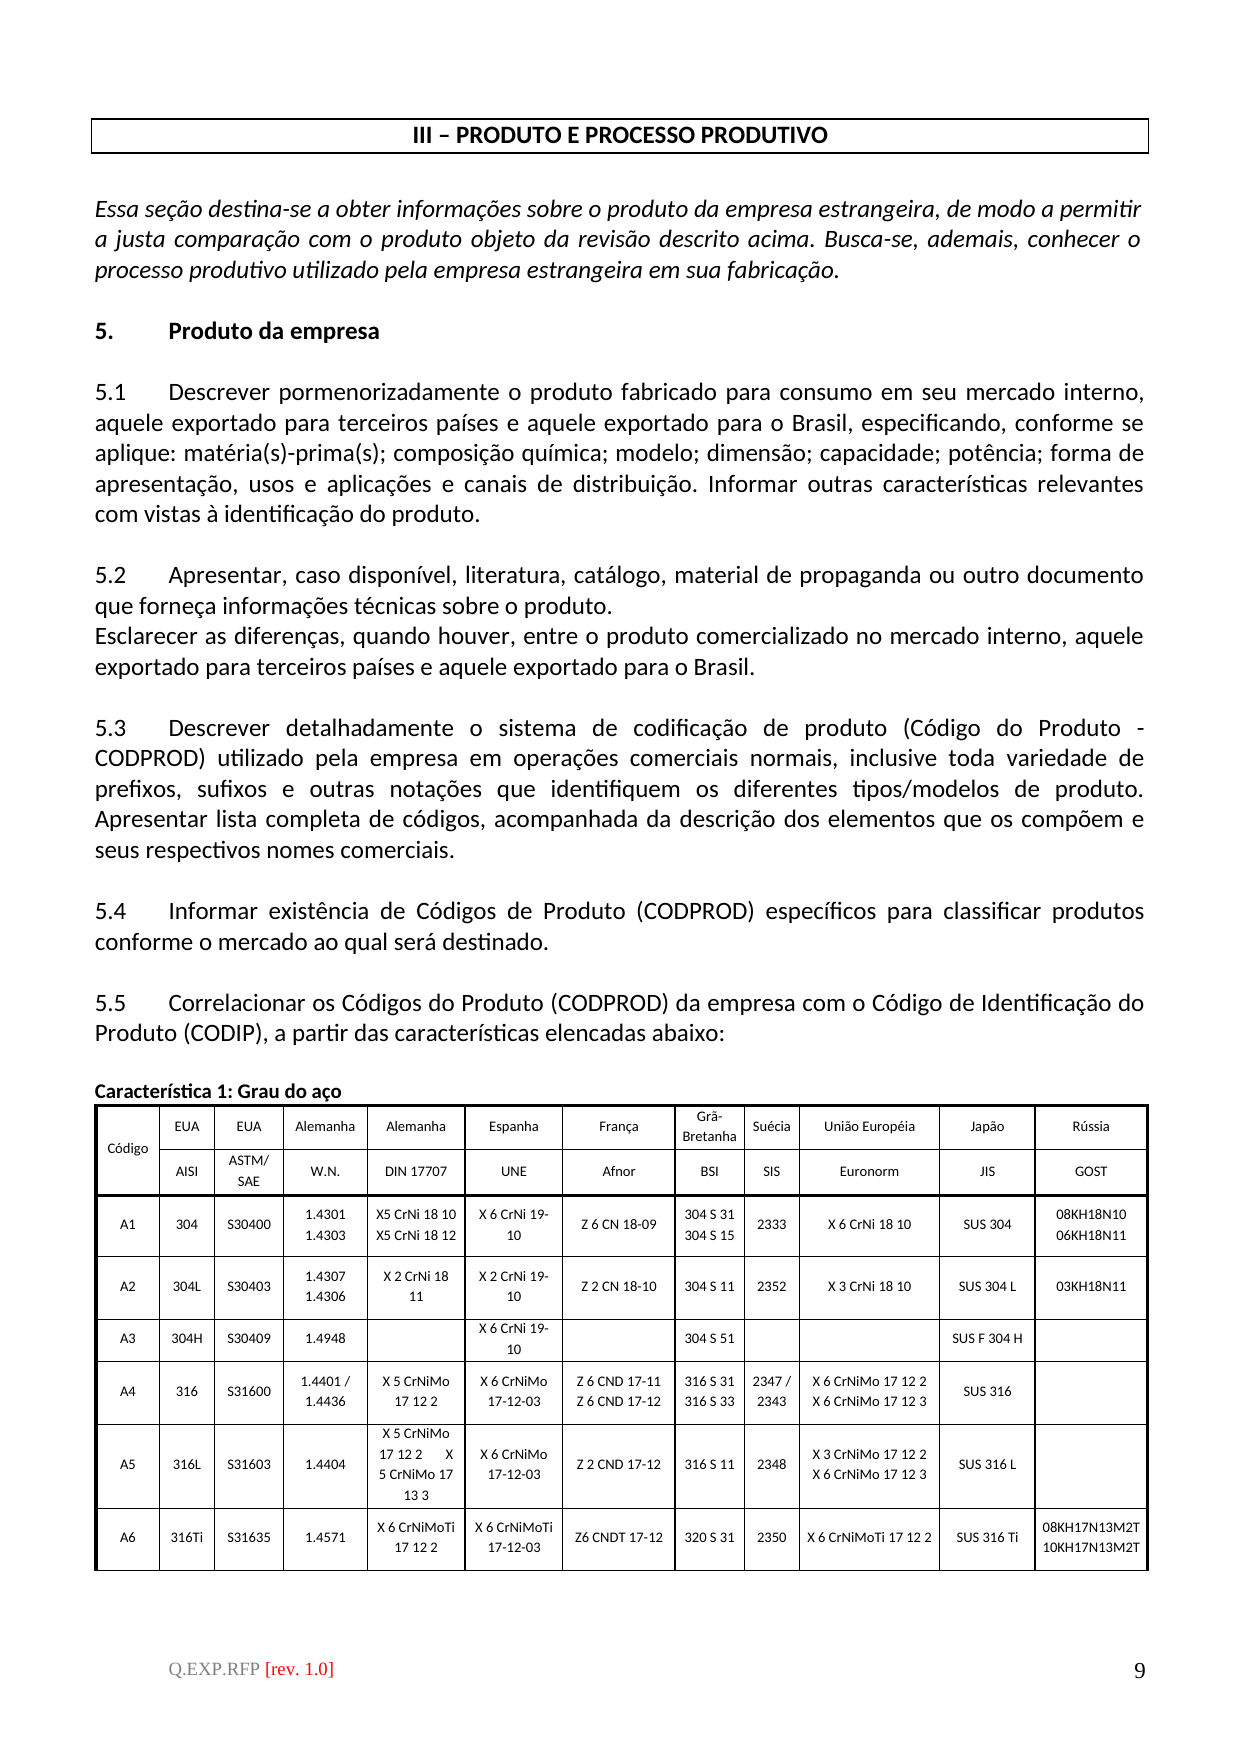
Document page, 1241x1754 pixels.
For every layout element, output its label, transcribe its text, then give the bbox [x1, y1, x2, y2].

table_cell A6 [98, 1509, 159, 1570]
table_cell 2348 [745, 1425, 799, 1507]
table_cell X 6 CrNiMo 17 12 2 X 6 CrNiMo 17 12 3 [800, 1362, 939, 1424]
table_cell X5 CrNi 18 10 X5 CrNi 18 12 [368, 1197, 464, 1256]
table_cell X 2 CrNi 18 11 [368, 1257, 464, 1318]
table_cell X 3 CrNi 18 10 [800, 1257, 939, 1318]
table_header Suécia [745, 1107, 799, 1148]
table_cell X 6 CrNiMoTi 17-12-03 [466, 1509, 562, 1570]
table_header Código [98, 1107, 159, 1193]
table_cell Euronorm [800, 1150, 939, 1193]
table_cell SUS F 304 H [940, 1320, 1034, 1361]
table_header União Européia [800, 1107, 939, 1148]
table_cell S31600 [215, 1362, 283, 1424]
table_cell SUS 316 [940, 1362, 1034, 1424]
table_cell 1.4404 [284, 1425, 367, 1507]
table_cell [563, 1320, 674, 1361]
table_cell 316L [160, 1425, 214, 1507]
table_header Japão [940, 1107, 1034, 1148]
table_cell X 3 CrNiMo 17 12 2 X 6 CrNiMo 17 12 3 [800, 1425, 939, 1507]
table_cell A4 [98, 1362, 159, 1424]
table_cell SUS 304 [940, 1197, 1034, 1256]
table_cell A3 [98, 1320, 159, 1361]
text 5.4 Informar existência de Códigos de Produto (CODPROD) específicos para classificar produtos conforme o mercado ao qual será destinado. [94, 895, 1146, 956]
table_cell Z 2 CN 18-10 [563, 1257, 674, 1318]
subtitle 5. Produto da empresa [94, 315, 1146, 346]
table_cell X 5 CrNiMo 17 12 2 [368, 1362, 464, 1424]
table_cell [1036, 1362, 1146, 1424]
table_cell S30403 [215, 1257, 283, 1318]
table_cell S30400 [215, 1197, 283, 1256]
table_cell A1 [98, 1197, 159, 1256]
table_cell 304 S 51 [676, 1320, 744, 1361]
table_cell BSI [676, 1150, 744, 1193]
table_cell [368, 1320, 464, 1361]
list 5.2 Apresentar, caso disponível, literatura, catálogo, material de propaganda ou outro documento que forneça informações técnicas sobre o produto. [94, 559, 1146, 620]
text 5.3 Descrever detalhadamente o sistema de codificação de produto (Código do Produto - CODPROD) utilizado pela empresa em operações comerciais normais, inclusive toda variedade de prefixos, sufixos e outras notações que identifiquem os diferentes tipos/modelos de produto. Apresentar lista completa de códigos, acompanhada da descrição dos elementos que os compõem e seus respectivos nomes comerciais. [94, 712, 1146, 864]
table_cell SUS 304 L [940, 1257, 1034, 1318]
list Esclarecer as diferenças, quando houver, entre o produto comercializado no mercado interno, aquele exportado para terceiros países e aquele exportado para o Brasil. [94, 620, 1146, 681]
table_cell 316 S 11 [676, 1425, 744, 1507]
table_cell X 6 CrNi 19-10 [466, 1320, 562, 1361]
table_cell AISI [160, 1150, 214, 1193]
text Característica 1: Grau do aço [94, 1078, 1146, 1104]
table_cell 1.4571 [284, 1509, 367, 1570]
table_cell 08KH17N13M2T 10KH17N13M2T [1036, 1509, 1146, 1570]
table_cell X 5 CrNiMo 17 12 2 X 5 CrNiMo 17 13 3 [368, 1425, 464, 1507]
table_cell S31635 [215, 1509, 283, 1570]
table_cell 304 [160, 1197, 214, 1256]
table_cell X 6 CrNiMo 17-12-03 [466, 1425, 562, 1507]
table_cell 2352 [745, 1257, 799, 1318]
table_cell 1.4948 [284, 1320, 367, 1361]
table_cell S30409 [215, 1320, 283, 1361]
table_cell 1.4307 1.4306 [284, 1257, 367, 1318]
table_cell DIN 17707 [368, 1150, 464, 1193]
table_header Espanha [466, 1107, 562, 1148]
table_cell 2347 / 2343 [745, 1362, 799, 1424]
table_cell A2 [98, 1257, 159, 1318]
table_header Rússia [1036, 1107, 1146, 1148]
table_header Alemanha [284, 1107, 367, 1148]
table_cell 304H [160, 1320, 214, 1361]
table_cell [1036, 1425, 1146, 1507]
table_cell 1.4301 1.4303 [284, 1197, 367, 1256]
table_cell X 6 CrNiMoTi 17 12 2 [800, 1509, 939, 1570]
table_cell A5 [98, 1425, 159, 1507]
table_cell Z 6 CN 18-09 [563, 1197, 674, 1256]
table_header EUA [215, 1107, 283, 1148]
list 5.1 Descrever pormenorizadamente o produto fabricado para consumo em seu mercado interno, aquele exportado para terceiros países e aquele exportado para o Brasil, especificando, conforme se aplique: matéria(s)-prima(s); composição química; modelo; dimensão; capacidade; potência; forma de apresentação, usos e aplicações e canais de distribuição. Informar outras características relevantes com vistas à identificação do produto. [94, 376, 1146, 529]
table_cell JIS [940, 1150, 1034, 1193]
table_cell 304 S 11 [676, 1257, 744, 1318]
table_cell 03KH18N11 [1036, 1257, 1146, 1318]
table_cell X 6 CrNi 18 10 [800, 1197, 939, 1256]
table_cell GOST [1036, 1150, 1146, 1193]
table_header Grã-Bretanha [676, 1107, 744, 1148]
table_cell 1.4401 / 1.4436 [284, 1362, 367, 1424]
table_cell 2350 [745, 1509, 799, 1570]
table_cell X 6 CrNiMoTi 17 12 2 [368, 1509, 464, 1570]
table_cell 316 [160, 1362, 214, 1424]
table_cell X 6 CrNiMo 17-12-03 [466, 1362, 562, 1424]
table_cell Afnor [563, 1150, 674, 1193]
table_cell W.N. [284, 1150, 367, 1193]
table_cell 320 S 31 [676, 1509, 744, 1570]
table_cell Z6 CNDT 17-12 [563, 1509, 674, 1570]
table_cell X 6 CrNi 19-10 [466, 1197, 562, 1256]
table_cell 316 S 31 316 S 33 [676, 1362, 744, 1424]
table_cell 2333 [745, 1197, 799, 1256]
table_header Alemanha [368, 1107, 464, 1148]
subtitle III – PRODUTO E PROCESSO PRODUTIVO [92, 120, 1148, 152]
table_cell [1036, 1320, 1146, 1361]
table_cell X 2 CrNi 19-10 [466, 1257, 562, 1318]
table_cell 316Ti [160, 1509, 214, 1570]
table_cell [800, 1320, 939, 1361]
table_cell S31603 [215, 1425, 283, 1507]
table_cell 304L [160, 1257, 214, 1318]
table_cell 304 S 31 304 S 15 [676, 1197, 744, 1256]
text 5.5 Correlacionar os Códigos do Produto (CODPROD) da empresa com o Código de Identificação do Produto (CODIP), a partir das características elencadas abaixo: [94, 987, 1146, 1048]
table_cell [745, 1320, 799, 1361]
text Essa seção destina-se a obter informações sobre o produto da empresa estrangeira, de modo a permitir a justa comparação com o produto objeto da revisão descrito acima. Busca-se, ademais, conhecer o processo produtivo utilizado pela empresa estrangeira em sua fabricação. [94, 193, 1146, 285]
table_cell SUS 316 L [940, 1425, 1034, 1507]
table_cell ASTM/ SAE [215, 1150, 283, 1193]
table_header EUA [160, 1107, 214, 1148]
table_cell UNE [466, 1150, 562, 1193]
table_cell SUS 316 Ti [940, 1509, 1034, 1570]
table_cell Z 2 CND 17-12 [563, 1425, 674, 1507]
table_cell SIS [745, 1150, 799, 1193]
table_header França [563, 1107, 674, 1148]
table_cell 08KH18N10 06KH18N11 [1036, 1197, 1146, 1256]
table_cell Z 6 CND 17-11 Z 6 CND 17-12 [563, 1362, 674, 1424]
